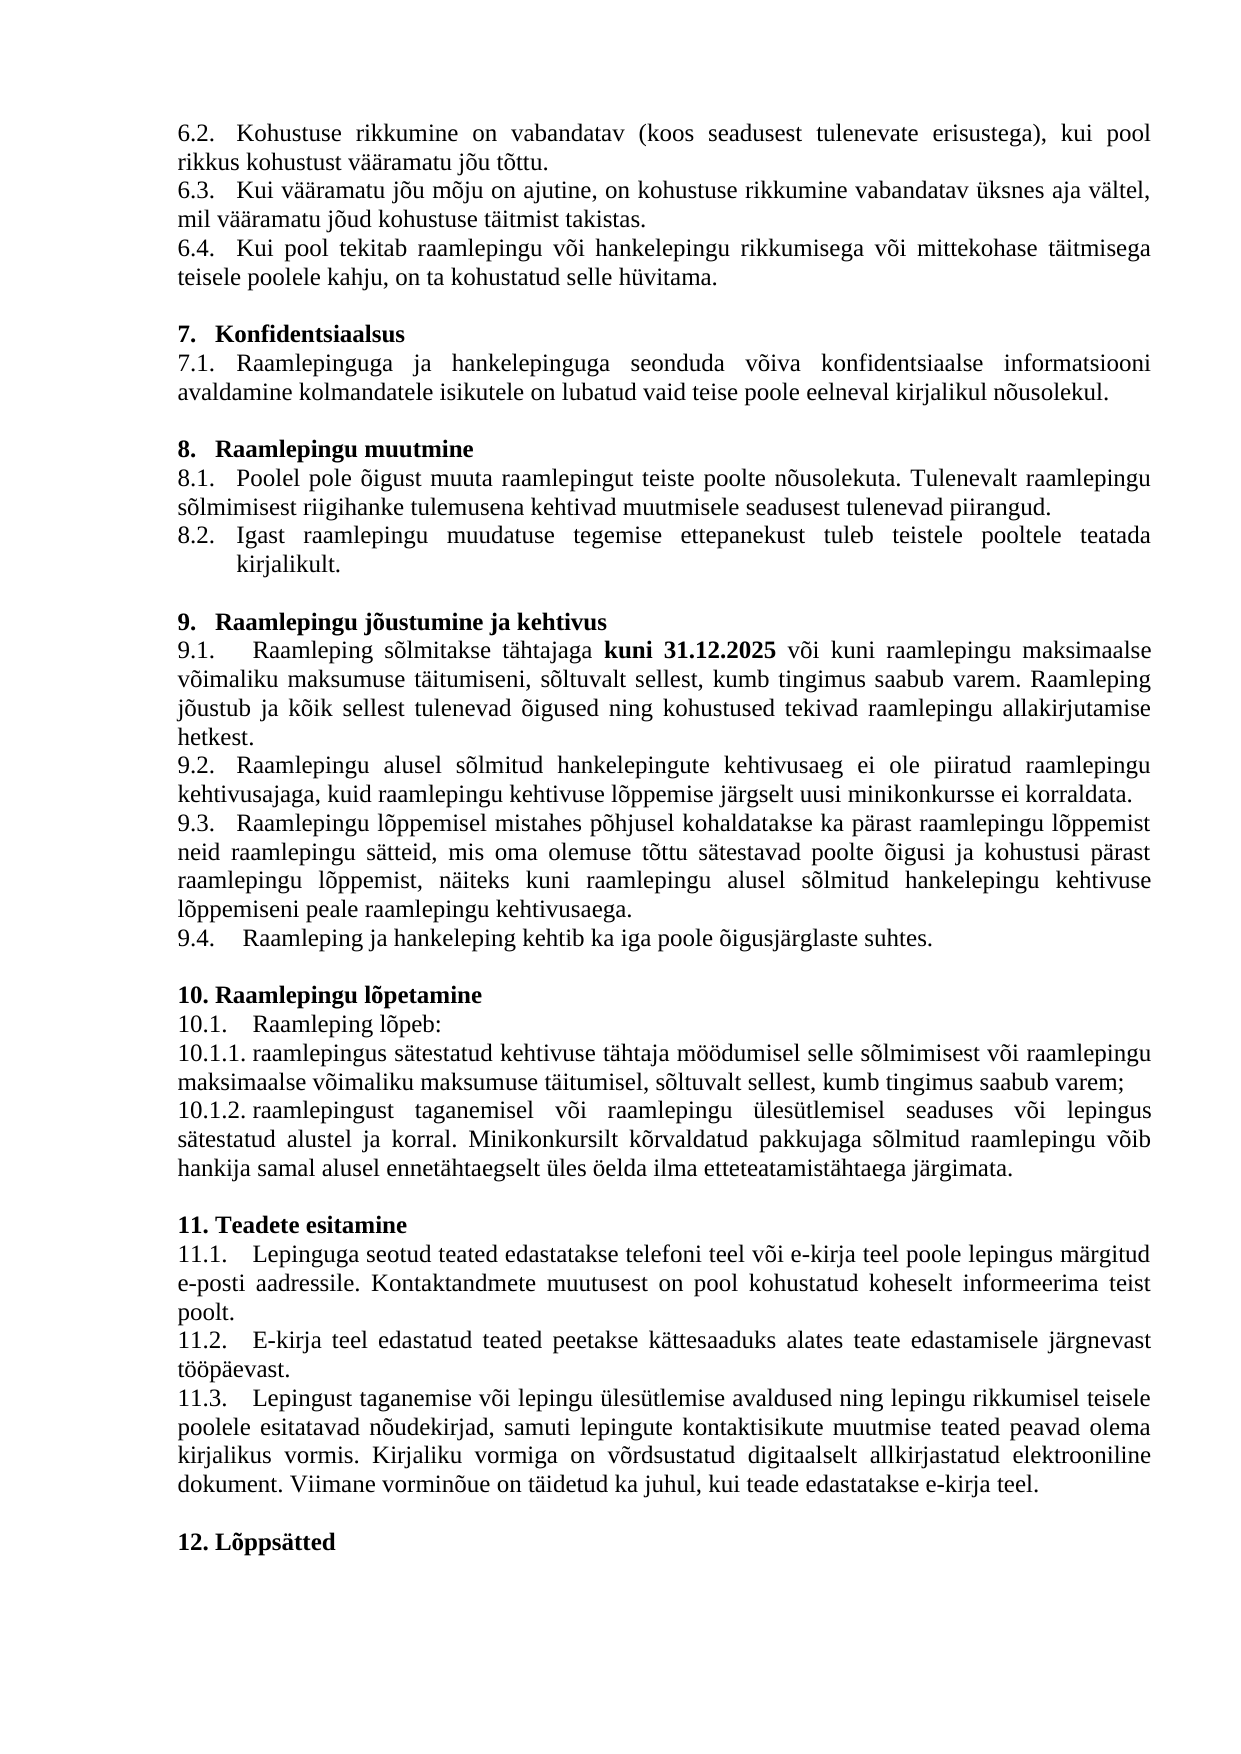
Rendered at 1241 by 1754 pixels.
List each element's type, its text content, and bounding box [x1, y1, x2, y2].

list Kui pool tekitab raamlepingu või hankelepingu rikkumisega või mittekohase täitmisega teisele poolele kahju, on ta kohustatud selle hüvitama. [177, 233, 1152, 291]
list Kui vääramatu jõu mõju on ajutine, on kohustuse rikkumine vabandatav üksnes aja vältel, mil vääramatu jõud kohustuse täitmist takistas. [177, 176, 1152, 233]
list Raamleping sõlmitakse tähtajaga kuni 31.12.2025 või kuni raamlepingu maksimaalse võimaliku maksumuse täitumiseni, sõltuvalt sellest, kumb tingimus saabub varem. Raamleping jõustub ja kõik sellest tulenevad õigused ning kohustused tekivad raamlepingu allakirjutamise hetkest. [177, 636, 1152, 751]
list Kohustuse rikkumine on vabandatav (koos seadusest tulenevate erisustega), kui pool rikkus kohustust vääramatu jõu tõttu. [177, 118, 1152, 176]
list Teadete esitamine [177, 1211, 1152, 1239]
list Lõppsätted [177, 1527, 1152, 1556]
list Lepinguga seotud teated edastatakse telefoni teel või e-kirja teel poole lepingus märgitud e-posti aadressile. Kontaktandmete muutusest on pool kohustatud koheselt informeerima teist poolt. [177, 1239, 1152, 1326]
list Konfidentsiaalsus [177, 319, 1152, 348]
list Raamlepingu alusel sõlmitud hankelepingute kehtivusaeg ei ole piiratud raamlepingu kehtivusajaga, kuid raamlepingu kehtivuse lõppemise järgselt uusi minikonkursse ei korraldata. [177, 751, 1152, 808]
list Poolel pole õigust muuta raamlepingut teiste poolte nõusolekuta. Tulenevalt raamlepingu sõlmimisest riigihanke tulemusena kehtivad muutmisele seadusest tulenevad piirangud. [177, 463, 1152, 521]
list Raamlepingu jõustumine ja kehtivus [177, 607, 1152, 636]
list E-kirja teel edastatud teated peetakse kättesaaduks alates teate edastamisele järgnevast tööpäevast. [177, 1326, 1152, 1383]
list Lepingust taganemise või lepingu ülesütlemise avaldused ning lepingu rikkumisel teisele poolele esitatavad nõudekirjad, samuti lepingute kontaktisikute muutmise teated peavad olema kirjalikus vormis. Kirjaliku vormiga on võrdsustatud digitaalselt allkirjastatud elektrooniline dokument. Viimane vorminõue on täidetud ka juhul, kui teade edastatakse e-kirja teel. [177, 1383, 1152, 1498]
list Raamlepingu lõppemisel mistahes põhjusel kohaldatakse ka pärast raamlepingu lõppemist neid raamlepingu sätteid, mis oma olemuse tõttu sätestavad poolte õigusi ja kohustusi pärast raamlepingu lõppemist, näiteks kuni raamlepingu alusel sõlmitud hankelepingu kehtivuse lõppemiseni peale raamlepingu kehtivusaega. [177, 808, 1152, 923]
list Raamlepingu lõpetamine [177, 981, 1152, 1009]
list Raamleping ja hankeleping kehtib ka iga poole õigusjärglaste suhtes. [177, 923, 1152, 952]
list Raamlepinguga ja hankelepinguga seonduda võiva konfidentsiaalse informatsiooni avaldamine kolmandatele isikutele on lubatud vaid teise poole eelneval kirjalikul nõusolekul. [177, 348, 1152, 406]
list Raamlepingu muutmine [177, 434, 1152, 463]
list raamlepingust taganemisel või raamlepingu ülesütlemisel seaduses või lepingus sätestatud alustel ja korral. Minikonkursilt kõrvaldatud pakkujaga sõlmitud raamlepingu võib hankija samal alusel ennetähtaegselt üles öelda ilma etteteatamistähtaega järgimata. [177, 1096, 1152, 1182]
list raamlepingus sätestatud kehtivuse tähtaja möödumisel selle sõlmimisest või raamlepingu maksimaalse võimaliku maksumuse täitumisel, sõltuvalt sellest, kumb tingimus saabub varem; [177, 1038, 1152, 1096]
list Igast raamlepingu muudatuse tegemise ettepanekust tuleb teistele pooltele teatada kirjalikult. [177, 521, 1152, 578]
list Raamleping lõpeb: [177, 1009, 1152, 1038]
